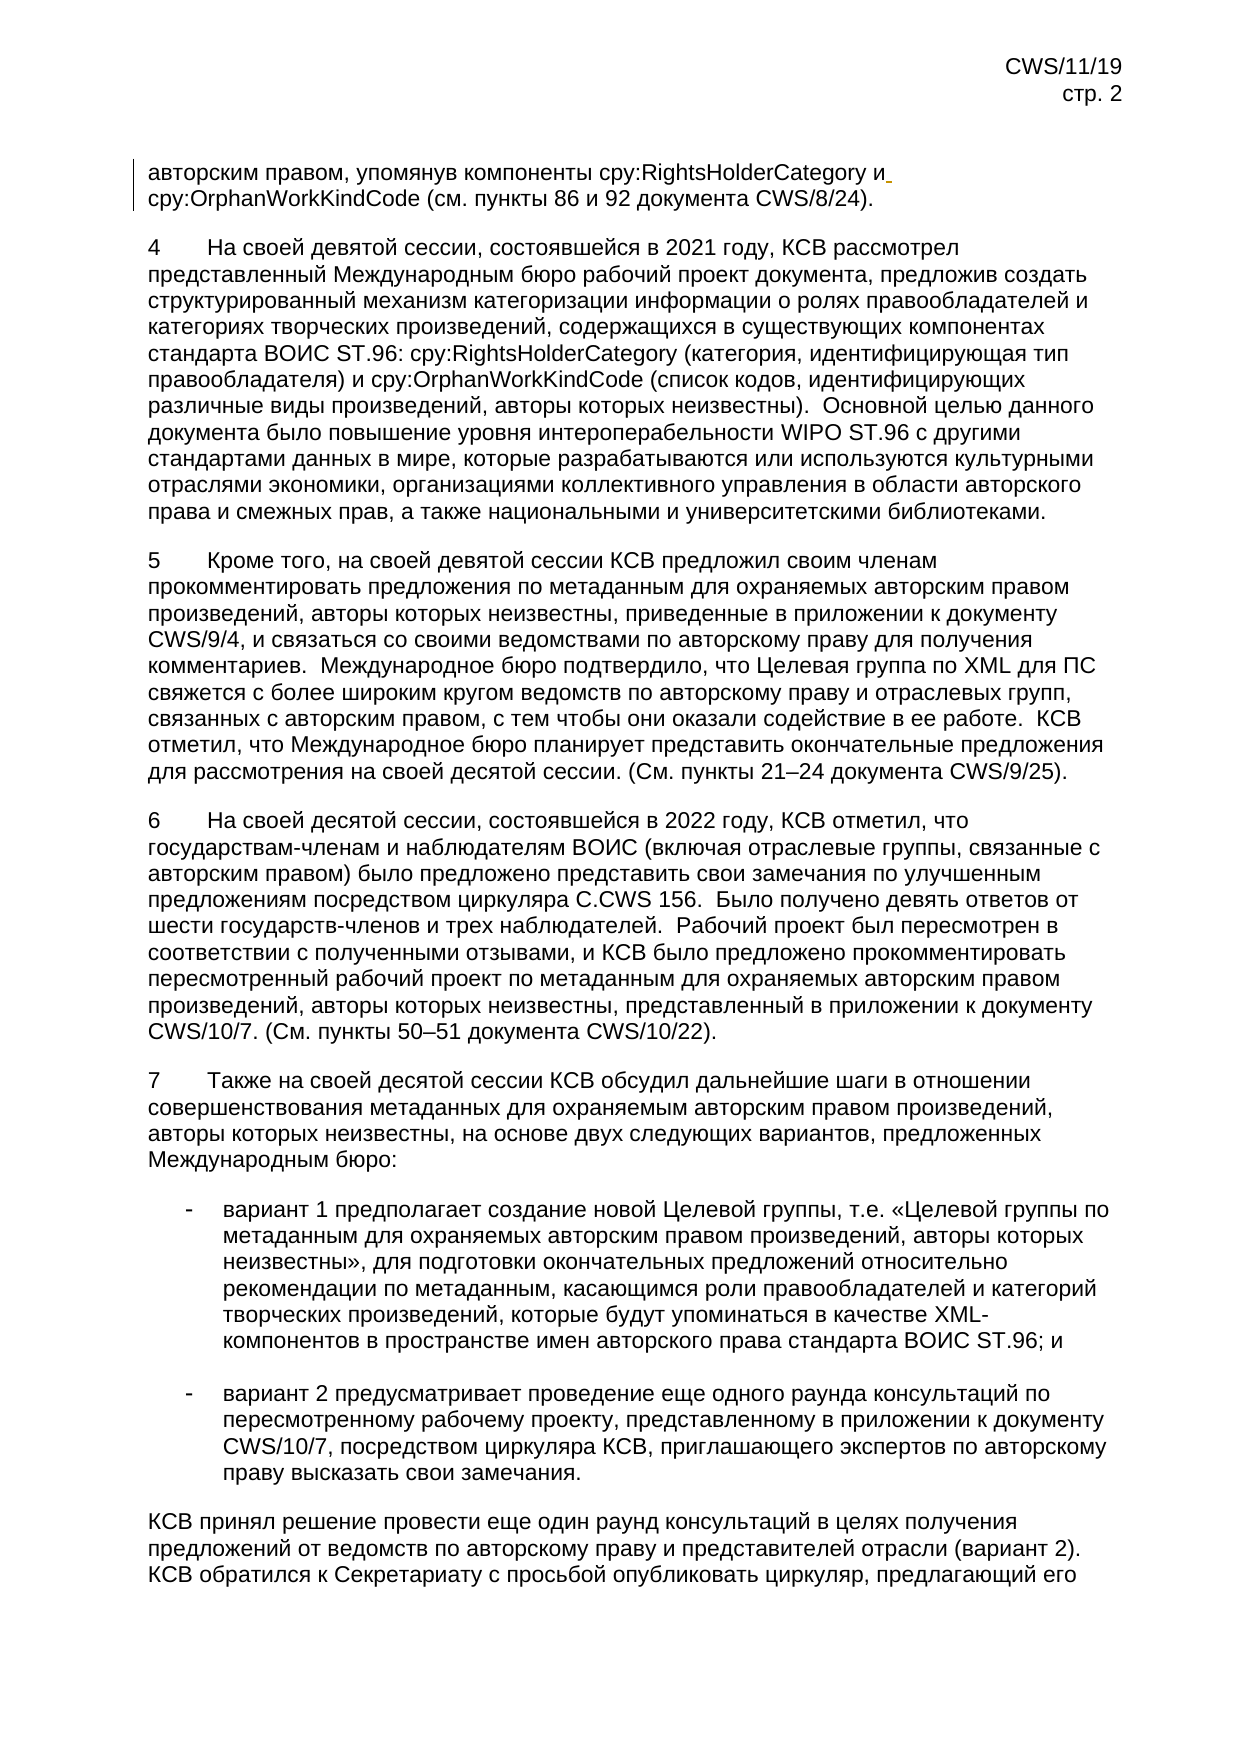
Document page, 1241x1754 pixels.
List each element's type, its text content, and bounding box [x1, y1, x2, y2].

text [148, 1508, 1122, 1587]
text Также на своей десятой сессии КСВ обсудил дальнейшие шаги в отношении совершенствования метаданных для охраняемым авторским правом произведений, авторы которых неизвестны, на основе двух следующих вариантов, предложенных Международным бюро: [148, 1067, 1122, 1173]
text На своей десятой сессии, состоявшейся в 2022 году, КСВ отметил, что государствам-членам и наблюдателям ВОИС (включая отраслевые группы, связанные с авторским правом) было предложено представить свои замечания по улучшенным предложениям посредством циркуляра C.CWS 156. Было получено девять ответов от шести государств-членов и трех наблюдателей. Рабочий проект был пересмотрен в соответствии с полученными отзывами, и КСВ было предложено прокомментировать пересмотренный рабочий проект по метаданным для охраняемых авторским правом произведений, авторы которых неизвестны, представленный в приложении к документу CWS/10/7. (См. пункты 50–51 документа CWS/10/22). [148, 807, 1122, 1044]
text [148, 158, 1122, 211]
text На своей девятой сессии, состоявшейся в 2021 году, КСВ рассмотрел представленный Международным бюро рабочий проект документа, предложив создать структурированный механизм категоризации информации о ролях правообладателей и категориях творческих произведений, содержащихся в существующих компонентах стандарта ВОИС ST.96: cpy:RightsHolderCategory (категория, идентифицирующая тип правообладателя) и cpy:OrphanWorkKindCode (список кодов, идентифицирующих различные виды произведений, авторы которых неизвестны). Основной целью данного документа было повышение уровня интероперабельности WIPO ST.96 с другими стандартами данных в мире, которые разрабатываются или используются культурными отраслями экономики, организациями коллективного управления в области авторского права и смежных прав, а также национальными и университетскими библиотеками. [148, 234, 1122, 524]
list вариант 2 предусматривает проведение еще одного раунда консультаций по пересмотренному рабочему проекту, представленному в приложении к документу CWS/10/7, посредством циркуляра КСВ, приглашающего экспертов по авторскому праву высказать свои замечания. [185, 1380, 1122, 1485]
text Кроме того, на своей девятой сессии КСВ предложил своим членам прокомментировать предложения по метаданным для охраняемых авторским правом произведений, авторы которых неизвестны, приведенные в приложении к документу CWS/9/4, и связаться со своими ведомствами по авторскому праву для получения комментариев. Международное бюро подтвердило, что Целевая группа по XML для ПС свяжется с более широким кругом ведомств по авторскому праву и отраслевых групп, связанных с авторским правом, с тем чтобы они оказали содействие в ее работе. КСВ отметил, что Международное бюро планирует представить окончательные предложения для рассмотрения на своей десятой сессии. (См. пункты 21–24 документа CWS/9/25). [148, 547, 1122, 784]
list вариант 1 предполагает создание новой Целевой группы, т.е. «Целевой группы по метаданным для охраняемых авторским правом произведений, авторы которых неизвестны», для подготовки окончательных предложений относительно рекомендации по метаданным, касающимся роли правообладателей и категорий творческих произведений, которые будут упоминаться в качестве XML-компонентов в пространстве имен авторского права стандарта ВОИС ST.96; и [185, 1196, 1122, 1354]
